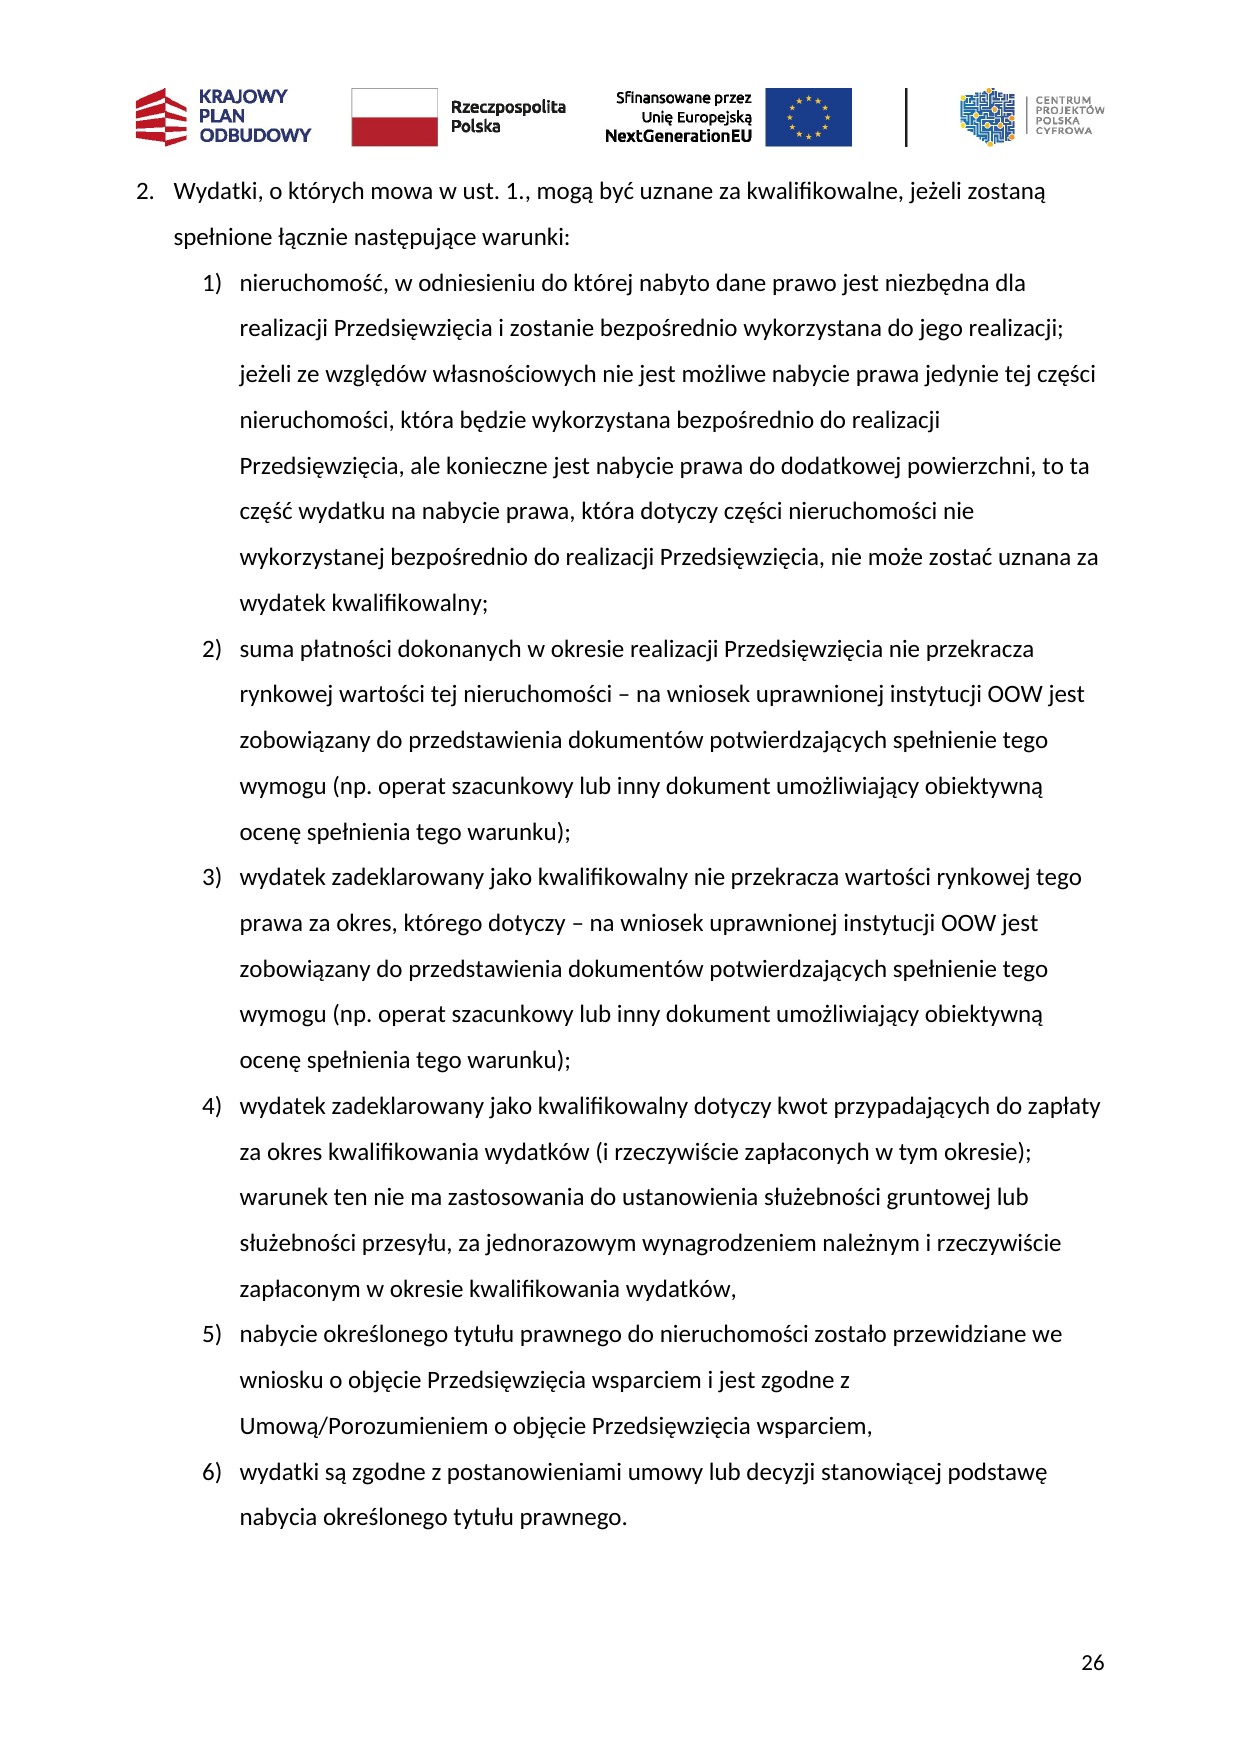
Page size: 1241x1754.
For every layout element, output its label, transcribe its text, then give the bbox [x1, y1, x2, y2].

list suma płatności dokonanych w okresie realizacji Przedsięwzięcia nie przekracza rynkowej wartości tej nieruchomości – na wniosek uprawnionej instytucji OOW jest zobowiązany do przedstawienia dokumentów potwierdzających spełnienie tego wymogu (np. operat szacunkowy lub inny dokument umożliwiający obiektywną ocenę spełnienia tego warunku); [202, 633, 1104, 846]
list nabycie określonego tytułu prawnego do nieruchomości zostało przewidziane we wniosku o objęcie Przedsięwzięcia wsparciem i jest zgodne z Umową/Porozumieniem o objęcie Przedsięwzięcia wsparciem, [202, 1319, 1104, 1441]
picture [135, 88, 1105, 147]
list Wydatki, o których mowa w ust. 1., mogą być uznane za kwalifikowalne, jeżeli zostaną spełnione łącznie następujące warunki: [136, 175, 1104, 252]
list wydatek zadeklarowany jako kwalifikowalny nie przekracza wartości rynkowej tego prawa za okres, którego dotyczy – na wniosek uprawnionej instytucji OOW jest zobowiązany do przedstawienia dokumentów potwierdzających spełnienie tego wymogu (np. operat szacunkowy lub inny dokument umożliwiający obiektywną ocenę spełnienia tego warunku); [202, 861, 1104, 1075]
list nieruchomość, w odniesieniu do której nabyto dane prawo jest niezbędna dla realizacji Przedsięwzięcia i zostanie bezpośrednio wykorzystana do jego realizacji; jeżeli ze względów własnościowych nie jest możliwe nabycie prawa jedynie tej części nieruchomości, która będzie wykorzystana bezpośrednio do realizacji Przedsięwzięcia, ale konieczne jest nabycie prawa do dodatkowej powierzchni, to ta część wydatku na nabycie prawa, która dotyczy części nieruchomości nie wykorzystanej bezpośrednio do realizacji Przedsięwzięcia, nie może zostać uznana za wydatek kwalifikowalny; [202, 267, 1104, 617]
list wydatek zadeklarowany jako kwalifikowalny dotyczy kwot przypadających do zapłaty za okres kwalifikowania wydatków (i rzeczywiście zapłaconych w tym okresie); warunek ten nie ma zastosowania do ustanowienia służebności gruntowej lub służebności przesyłu, za jednorazowym wynagrodzeniem należnym i rzeczywiście zapłaconym w okresie kwalifikowania wydatków, [202, 1090, 1104, 1303]
list wydatki są zgodne z postanowieniami umowy lub decyzji stanowiącej podstawę nabycia określonego tytułu prawnego. [202, 1456, 1104, 1532]
